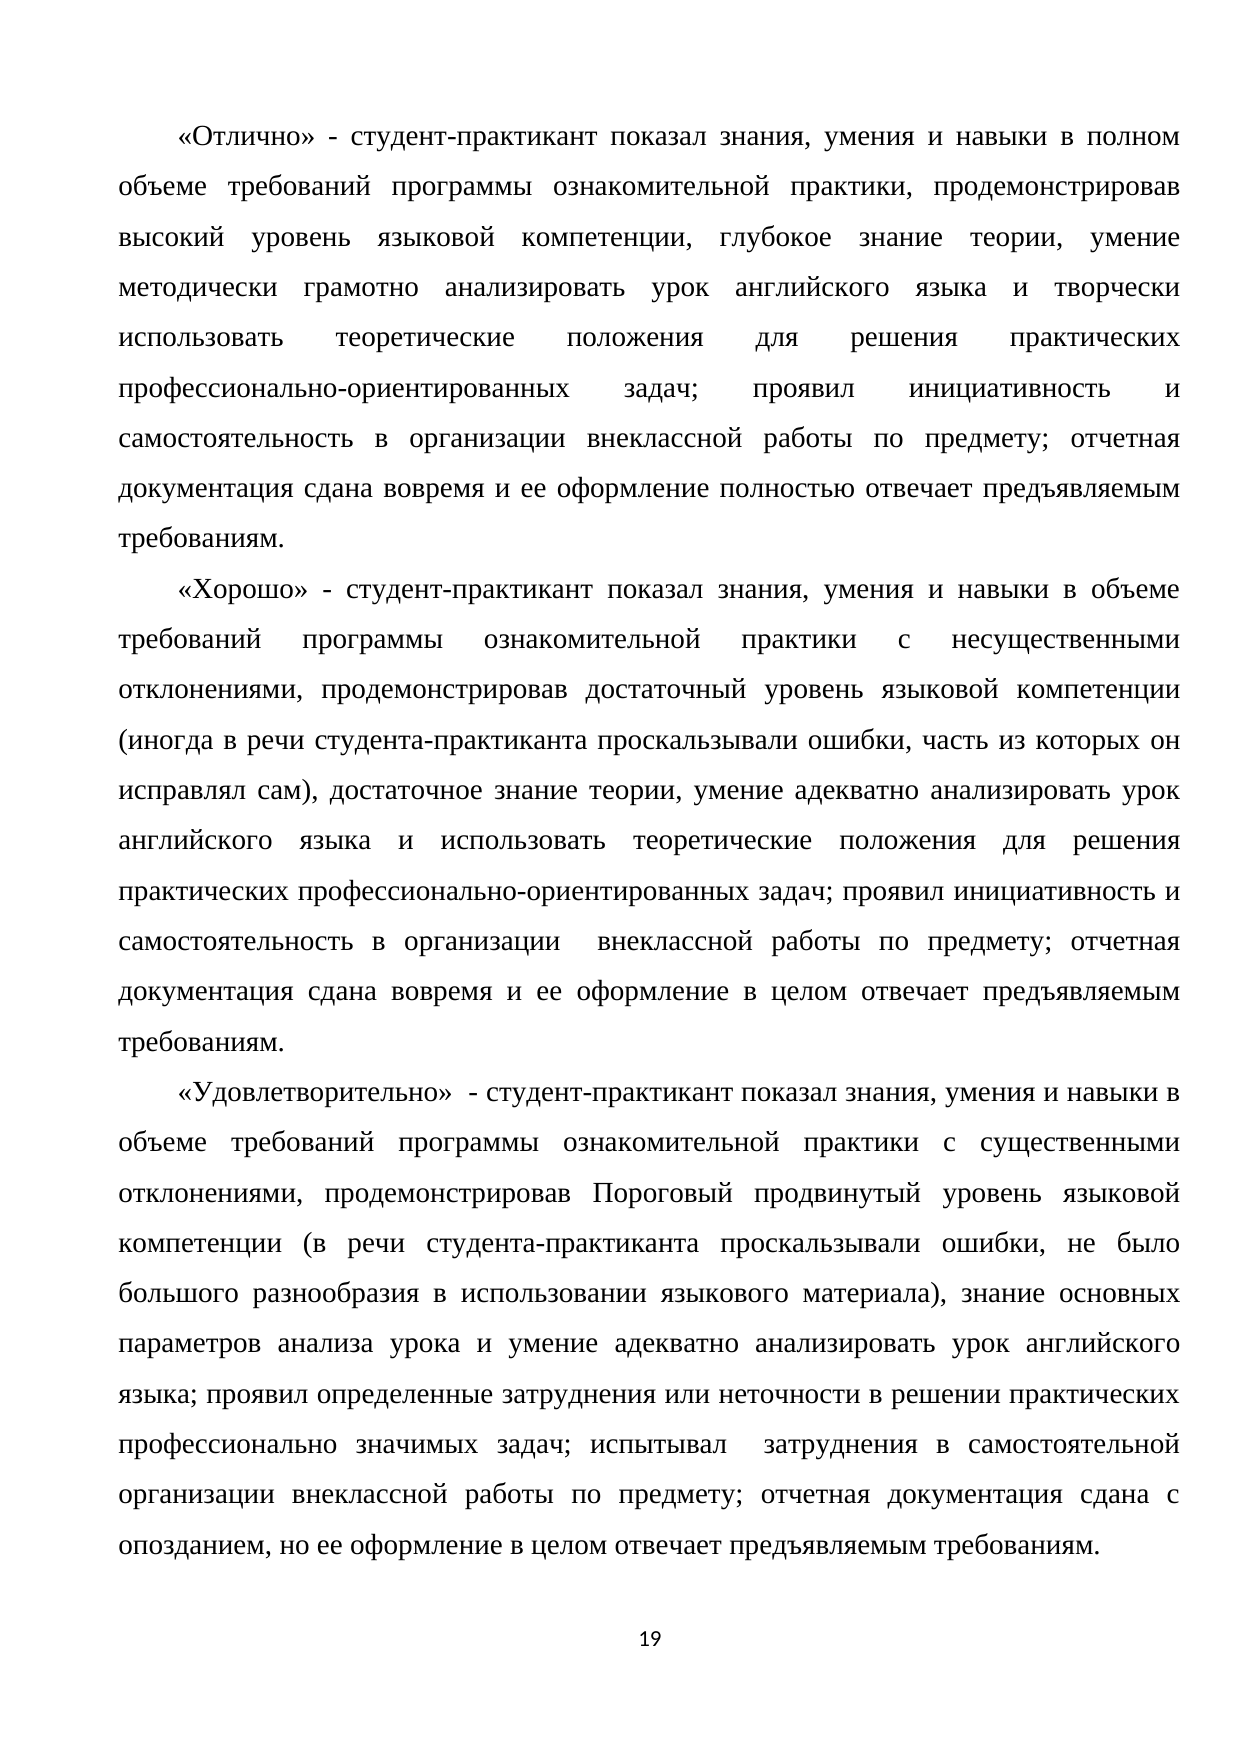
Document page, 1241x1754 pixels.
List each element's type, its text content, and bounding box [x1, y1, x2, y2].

list «Отлично» - студент-практикант показал знания, умения и навыки в полном объеме требований программы ознакомительной практики, продемонстрировав высокий уровень языковой компетенции, глубокое знание теории, умение методически грамотно анализировать урок английского языка и творчески использовать теоретические положения для решения практических профессионально-ориентированных задач; проявил инициативность и самостоятельность в организации внеклассной работы по предмету; отчетная документация сдана вовремя и ее оформление полностью отвечает предъявляемым требованиям. [118, 118, 1181, 554]
list «Хорошо» - студент-практикант показал знания, умения и навыки в объеме требований программы ознакомительной практики с несущественными отклонениями, продемонстрировав достаточный уровень языковой компетенции (иногда в речи студента-практиканта проскальзывали ошибки, часть из которых он исправлял сам), достаточное знание теории, умение адекватно анализировать урок английского языка и использовать теоретические положения для решения практических профессионально-ориентированных задач; проявил инициативность и самостоятельность в организации внеклассной работы по предмету; отчетная документация сдана вовремя и ее оформление в целом отвечает предъявляемым требованиям. [118, 571, 1181, 1057]
list «Удовлетворительно» - студент-практикант показал знания, умения и навыки в объеме требований программы ознакомительной практики с существенными отклонениями, продемонстрировав Пороговый продвинутый уровень языковой компетенции (в речи студента-практиканта проскальзывали ошибки, не было большого разнообразия в использовании языкового материала), знание основных параметров анализа урока и умение адекватно анализировать урок английского языка; проявил определенные затруднения или неточности в решении практических профессионально значимых задач; испытывал затруднения в самостоятельной организации внеклассной работы по предмету; отчетная документация сдана с опозданием, но ее оформление в целом отвечает предъявляемым требованиям. [118, 1074, 1181, 1560]
